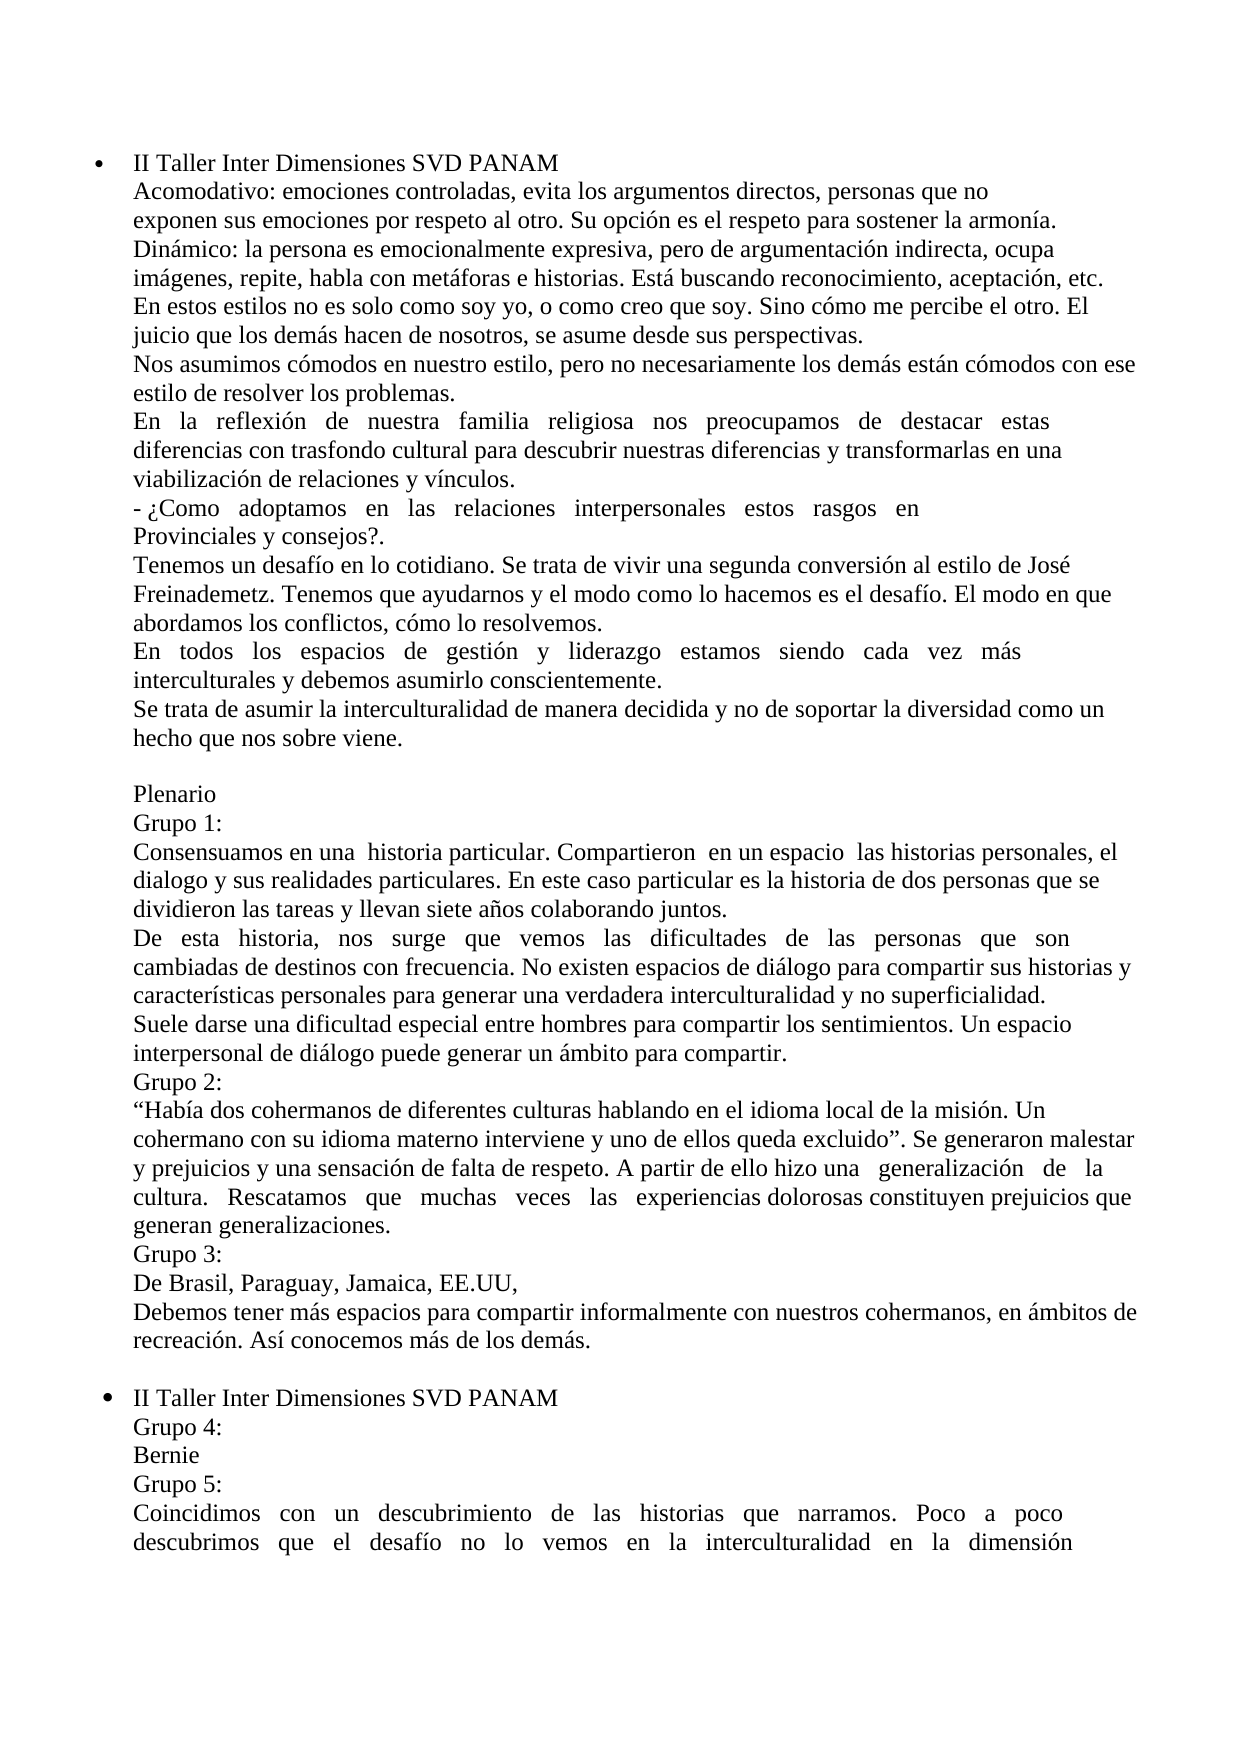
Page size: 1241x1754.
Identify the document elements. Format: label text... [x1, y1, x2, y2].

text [133, 1498, 1152, 1556]
text Grupo 1: [133, 808, 1152, 837]
text Grupo 5: [133, 1469, 1152, 1498]
text En todos los espacios de gestión y liderazgo estamos siendo cada vez más interculturales y debemos asumirlo conscientemente. [133, 636, 1152, 694]
list II Taller Inter Dimensiones SVD PANAM [95, 148, 1152, 176]
text Grupo 3: [133, 1239, 1152, 1268]
text Grupo 4: [133, 1412, 1152, 1441]
text De esta historia, nos surge que vemos las dificultades de las personas que son cambiadas de destinos con frecuencia. No existen espacios de diálogo para compartir sus historias y características personales para generar una verdadera interculturalidad y no superficialidad. [133, 923, 1152, 1009]
text Plenario [133, 779, 1152, 808]
text Nos asumimos cómodos en nuestro estilo, pero no necesariamente los demás están cómodos con ese estilo de resolver los problemas. [133, 349, 1152, 406]
text Consensuamos en una historia particular. Compartieron en un espacio las historias personales, el dialogo y sus realidades particulares. En este caso particular es la historia de dos personas que se dividieron las tareas y llevan siete años colaborando juntos. [133, 837, 1152, 923]
text En la reflexión de nuestra familia religiosa nos preocupamos de destacar estas diferencias con trasfondo cultural para descubrir nuestras diferencias y transformarlas en una viabilización de relaciones y vínculos. [133, 406, 1152, 493]
text Debemos tener más espacios para compartir informalmente con nuestros cohermanos, en ámbitos de recreación. Así conocemos más de los demás. [133, 1297, 1152, 1354]
text De Brasil, Paraguay, Jamaica, EE.UU, [133, 1268, 1152, 1297]
text Provinciales y consejos?. [133, 521, 1152, 550]
text exponen sus emociones por respeto al otro. Su opción es el respeto para sostener la armonía. Dinámico: la persona es emocionalmente expresiva, pero de argumentación indirecta, ocupa imágenes, repite, habla con metáforas e historias. Está buscando reconocimiento, aceptación, etc. [133, 205, 1152, 291]
text Se trata de asumir la interculturalidad de manera decidida y no de soportar la diversidad como un hecho que nos sobre viene. [133, 694, 1152, 751]
text Bernie [133, 1441, 1152, 1469]
text Grupo 2: [133, 1067, 1152, 1096]
text Suele darse una dificultad especial entre hombres para compartir los sentimientos. Un espacio interpersonal de diálogo puede generar un ámbito para compartir. [133, 1009, 1152, 1067]
text “Había dos cohermanos de diferentes culturas hablando en el idioma local de la misión. Un cohermano con su idioma materno interviene y uno de ellos queda excluido”. Se generaron malestar y prejuicios y una sensación de falta de respeto. A partir de ello hizo una generalización de la cultura. Rescatamos que muchas veces las experiencias dolorosas constituyen prejuicios que generan generalizaciones. [133, 1096, 1152, 1239]
text - ¿Como adoptamos en las relaciones interpersonales estos rasgos en [133, 493, 1152, 521]
text Acomodativo: emociones controladas, evita los argumentos directos, personas que no [133, 176, 1152, 205]
text En estos estilos no es solo como soy yo, o como creo que soy. Sino cómo me percibe el otro. El juicio que los demás hacen de nosotros, se asume desde sus perspectivas. [133, 291, 1152, 349]
list II Taller Inter Dimensiones SVD PANAM [103, 1383, 1152, 1412]
text Tenemos un desafío en lo cotidiano. Se trata de vivir una segunda conversión al estilo de José Freinademetz. Tenemos que ayudarnos y el modo como lo hacemos es el desafío. El modo en que abordamos los conflictos, cómo lo resolvemos. [133, 550, 1152, 636]
